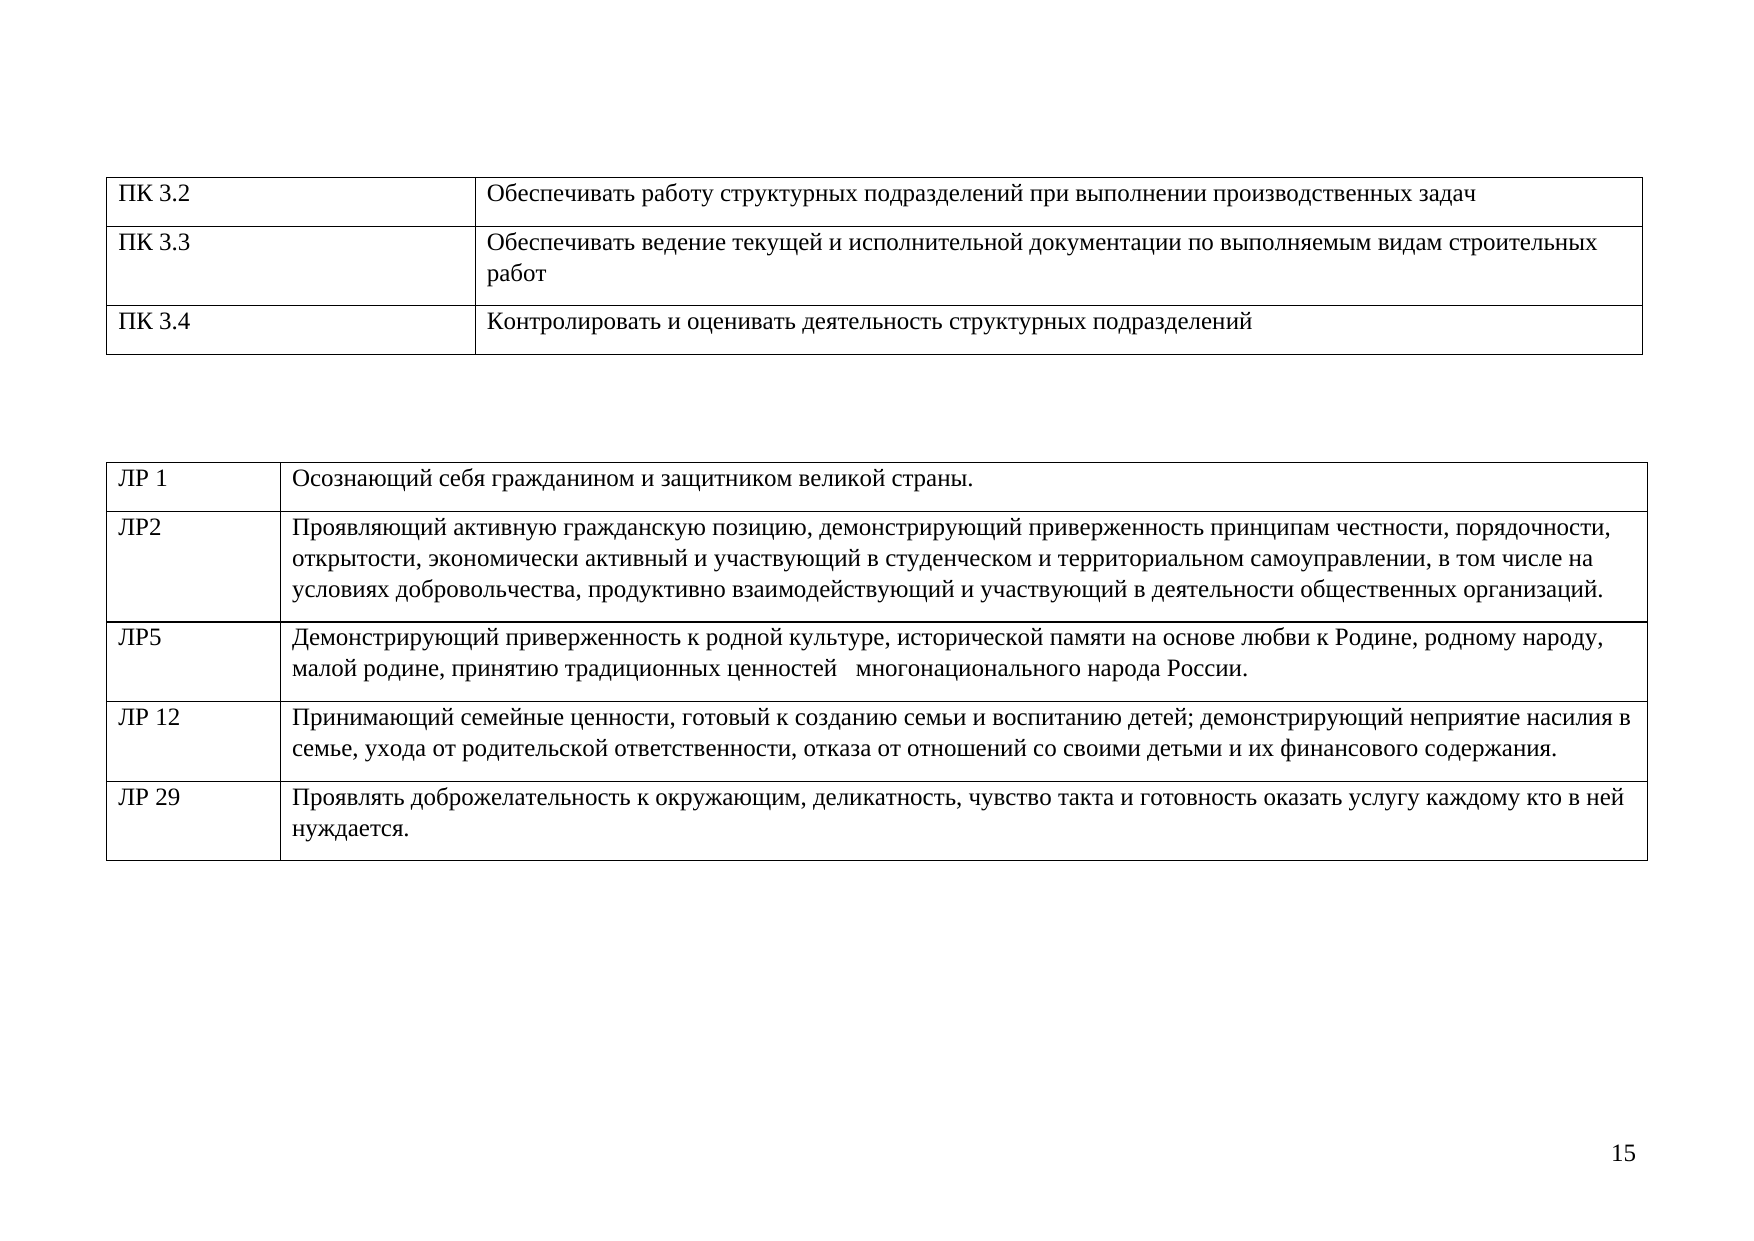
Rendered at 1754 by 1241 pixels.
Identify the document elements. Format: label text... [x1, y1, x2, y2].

table_cell Проявляющий активную гражданскую позицию, демонстрирующий приверженность принципам честности, порядочности, открытости, экономически активный и участвующий в студенческом и территориальном самоуправлении, в том числе на условиях добровольчества, продуктивно взаимодействующий и участвующий в деятельности общественных организаций. [281, 512, 1647, 621]
table_cell Обеспечивать работу структурных подразделений при выполнении производственных задач [476, 178, 1642, 226]
table_header Осознающий себя гражданином и защитником великой страны. [281, 463, 1647, 511]
table_cell Проявлять доброжелательность к окружающим, деликатность, чувство такта и готовность оказать услугу каждому кто в ней нуждается. [281, 782, 1647, 860]
table_cell ПК 3.3 [107, 227, 475, 305]
table_cell ЛР 29 [107, 782, 280, 860]
table_cell Принимающий семейные ценности, готовый к созданию семьи и воспитанию детей; демонстрирующий неприятие насилия в семье, ухода от родительской ответственности, отказа от отношений со своими детьми и их финансового содержания. [281, 702, 1647, 781]
table_cell Демонстрирующий приверженность к родной культуре, исторической памяти на основе любви к Родине, родному народу, малой родине, принятию традиционных ценностей многонационального народа России. [281, 623, 1647, 701]
table_cell ЛР 12 [107, 702, 280, 781]
table_cell Контролировать и оценивать деятельность структурных подразделений [476, 306, 1642, 354]
table_cell Обеспечивать ведение текущей и исполнительной документации по выполняемым видам строительных работ [476, 227, 1642, 305]
table_cell ПК 3.4 [107, 306, 475, 354]
table_cell ПК 3.2 [107, 178, 475, 226]
table_cell ЛР5 [107, 623, 280, 701]
table_cell ЛР2 [107, 512, 280, 621]
table_header ЛР 1 [107, 463, 280, 511]
